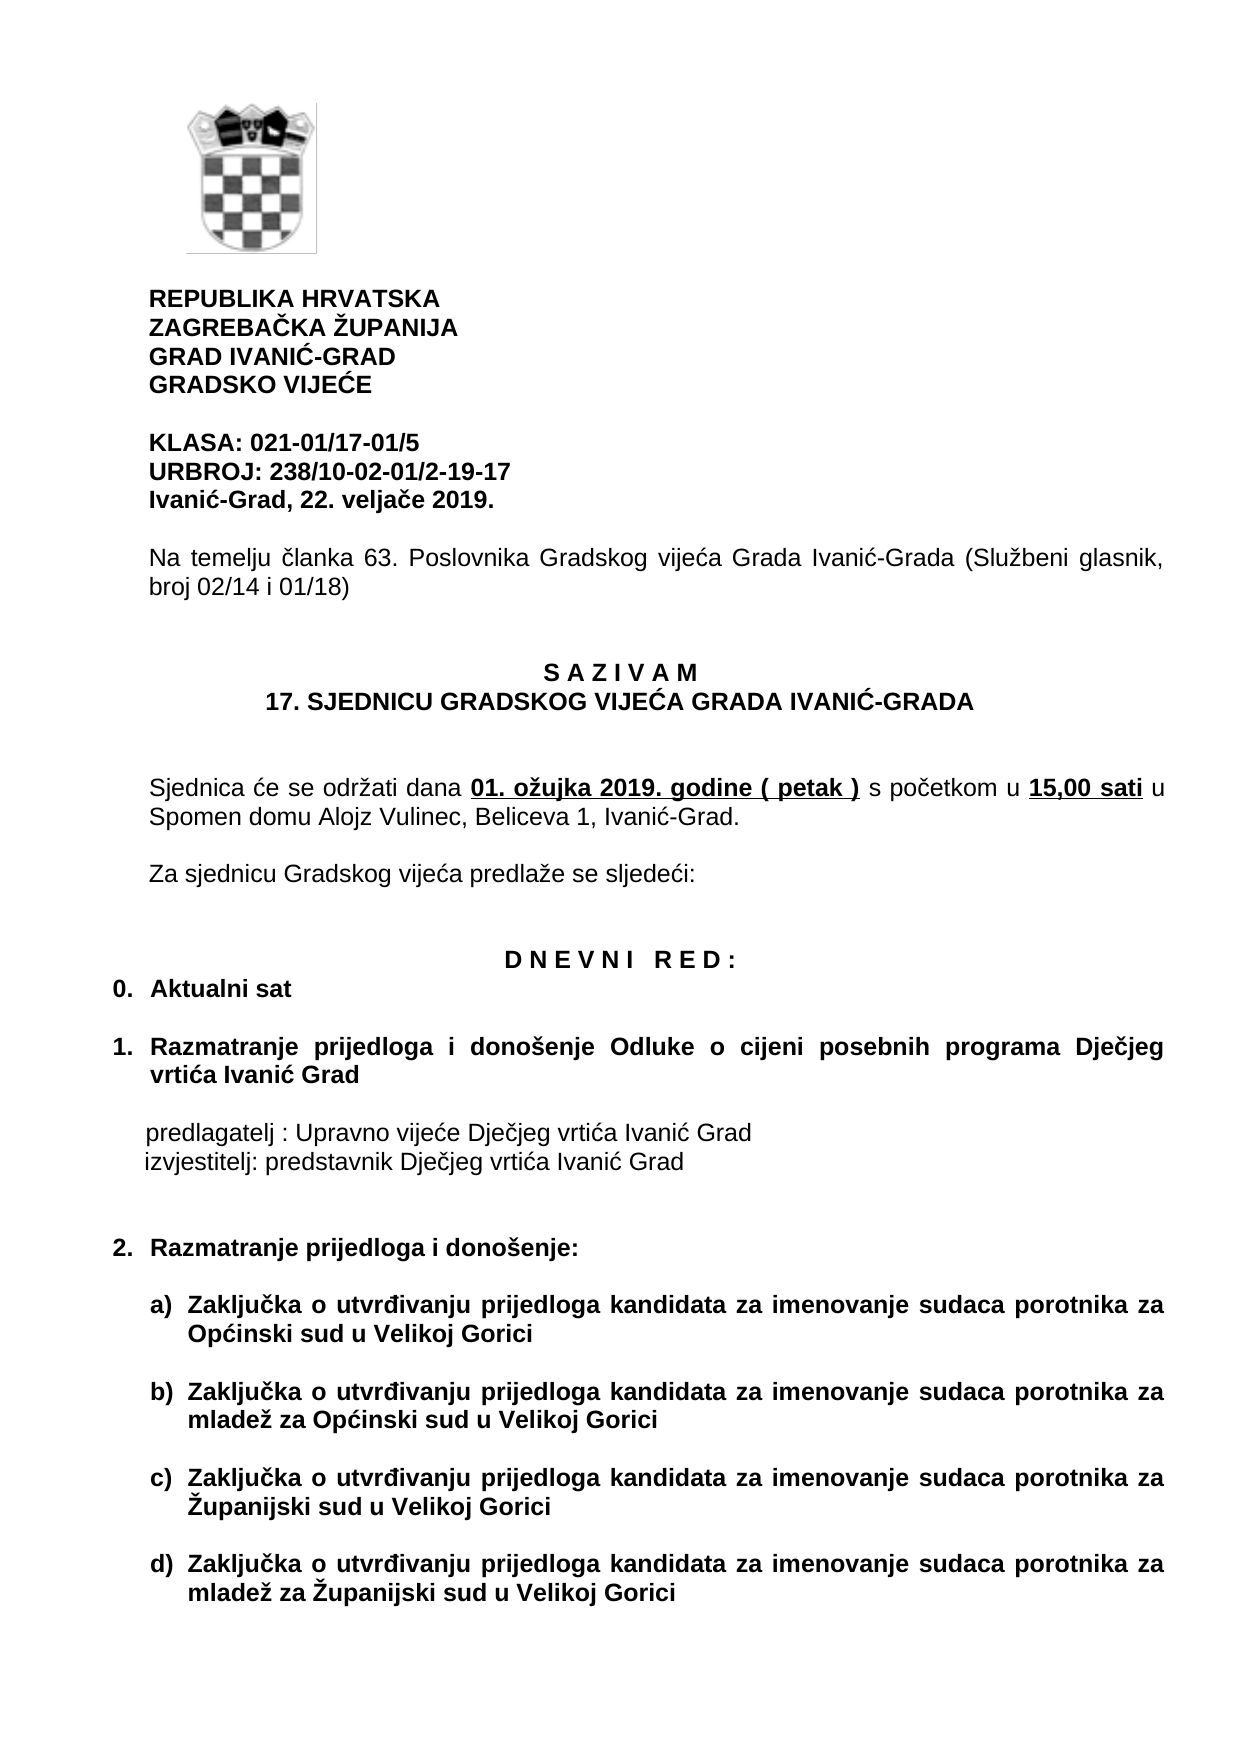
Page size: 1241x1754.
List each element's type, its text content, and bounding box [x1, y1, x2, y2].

list Zaključka o utvrđivanju prijedloga kandidata za imenovanje sudaca porotnika za Županijski sud u Velikoj Gorici [150, 1463, 1165, 1520]
list Zaključka o utvrđivanju prijedloga kandidata za imenovanje sudaca porotnika za mladež za Općinski sud u Velikoj Gorici [150, 1377, 1165, 1434]
list Aktualni sat [112, 974, 1165, 1003]
text Na temelju članka 63. Poslovnika Gradskog vijeća Grada Ivanić-Grada (Službeni glasnik, broj 02/14 i 01/18) [148, 543, 1165, 600]
list Zaključka o utvrđivanju prijedloga kandidata za imenovanje sudaca porotnika za Općinski sud u Velikoj Gorici [150, 1290, 1165, 1348]
text izvjestitelj: predstavnik Dječjeg vrtića Ivanić Grad [75, 1147, 1165, 1175]
list Razmatranje prijedloga i donošenje: [112, 1233, 1165, 1262]
text 17. SJEDNICU GRADSKOG VIJEĆA GRADA IVANIĆ-GRADA [75, 687, 1165, 715]
picture [186, 103, 319, 256]
text URBROJ: 238/10-02-01/2-19-17 [75, 457, 1165, 485]
text REPUBLIKA HRVATSKA [75, 284, 1165, 313]
text KLASA: 021-01/17-01/5 [75, 428, 1165, 457]
text Ivanić-Grad, 22. veljače 2019. [75, 485, 1165, 514]
text ZAGREBAČKA ŽUPANIJA [75, 313, 1165, 342]
list Razmatranje prijedloga i donošenje Odluke o cijeni posebnih programa Dječjeg vrtića Ivanić Grad [112, 1032, 1165, 1089]
text GRADSKO VIJEĆE [75, 370, 1165, 399]
text Sjednica će se održati dana 01. ožujka 2019. godine ( petak ) s početkom u 15,00 sati u Spomen domu Alojz Vulinec, Beliceva 1, Ivanić-Grad. [149, 773, 1165, 830]
text GRAD IVANIĆ-GRAD [75, 342, 1165, 370]
text D N E V N I R E D : [75, 945, 1165, 974]
text predlagatelj : Upravno vijeće Dječjeg vrtića Ivanić Grad [75, 1118, 1165, 1147]
text Za sjednicu Gradskog vijeća predlaže se sljedeći: [75, 859, 1165, 888]
list Zaključka o utvrđivanju prijedloga kandidata za imenovanje sudaca porotnika za mladež za Županijski sud u Velikoj Gorici [150, 1549, 1165, 1607]
text S A Z I V A M [75, 658, 1165, 687]
